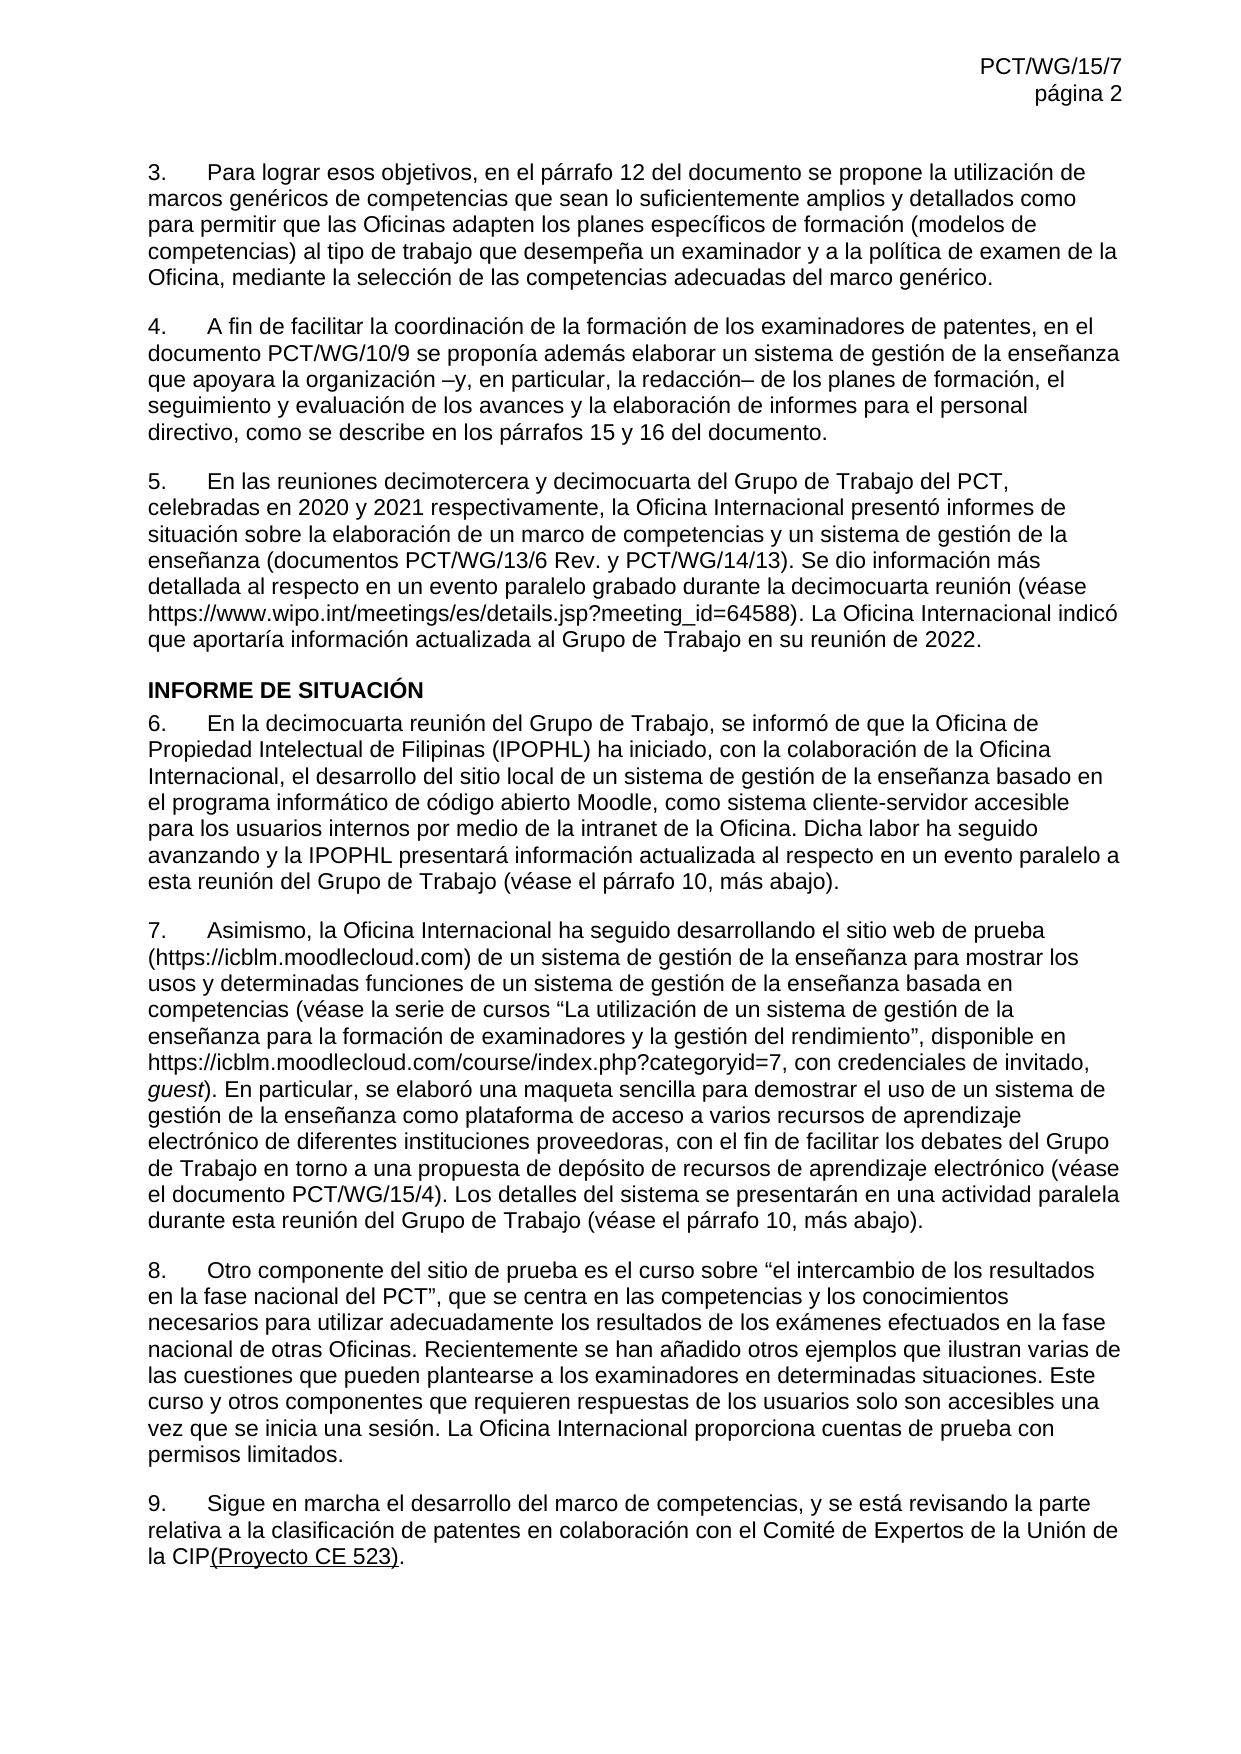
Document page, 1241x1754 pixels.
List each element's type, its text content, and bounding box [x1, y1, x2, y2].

text Sigue en marcha el desarrollo del marco de competencias, y se está revisando la parte relativa a la clasificación de patentes en colaboración con el Comité de Expertos de la Unión de la CIP(Proyecto CE 523). [148, 1490, 1122, 1569]
text En las reuniones decimotercera y decimocuarta del Grupo de Trabajo del PCT, celebradas en 2020 y 2021 respectivamente, la Oficina Internacional presentó informes de situación sobre la elaboración de un marco de competencias y un sistema de gestión de la enseñanza (documentos PCT/WG/13/6 Rev. y PCT/WG/14/13). Se dio información más detallada al respecto en un evento paralelo grabado durante la decimocuarta reunión (véase https://www.wipo.int/meetings/es/details.jsp?meeting_id=64588). La Oficina Internacional indicó que aportaría información actualizada al Grupo de Trabajo en su reunión de 2022. [148, 468, 1122, 652]
text Asimismo, la Oficina Internacional ha seguido desarrollando el sitio web de prueba (https://icblm.moodlecloud.com) de un sistema de gestión de la enseñanza para mostrar los usos y determinadas funciones de un sistema de gestión de la enseñanza basada en competencias (véase la serie de cursos “La utilización de un sistema de gestión de la enseñanza para la formación de examinadores y la gestión del rendimiento”, disponible en https://icblm.moodlecloud.com/course/index.php?categoryid=7, con credenciales de invitado, guest). En particular, se elaboró una maqueta sencilla para demostrar el uso de un sistema de gestión de la enseñanza como plataforma de acceso a varios recursos de aprendizaje electrónico de diferentes instituciones proveedoras, con el fin de facilitar los debates del Grupo de Trabajo en torno a una propuesta de depósito de recursos de aprendizaje electrónico (véase el documento PCT/WG/15/4). Los detalles del sistema se presentarán en una actividad paralela durante esta reunión del Grupo de Trabajo (véase el párrafo 10, más abajo). [148, 917, 1122, 1234]
text Otro componente del sitio de prueba es el curso sobre “el intercambio de los resultados en la fase nacional del PCT”, que se centra en las competencias y los conocimientos necesarios para utilizar adecuadamente los resultados de los exámenes efectuados en la fase nacional de otras Oficinas. Recientemente se han añadido otros ejemplos que ilustran varias de las cuestiones que pueden plantearse a los examinadores en determinadas situaciones. Este curso y otros componentes que requieren respuestas de los usuarios solo son accesibles una vez que se inicia una sesión. La Oficina Internacional proporciona cuentas de prueba con permisos limitados. [148, 1257, 1122, 1467]
text A fin de facilitar la coordinación de la formación de los examinadores de patentes, en el documento PCT/WG/10/9 se proponía además elaborar un sistema de gestión de la enseñanza que apoyara la organización –y, en particular, la redacción– de los planes de formación, el seguimiento y evaluación de los avances y la elaboración de informes para el personal directivo, como se describe en los párrafos 15 y 16 del documento. [148, 313, 1122, 445]
text Para lograr esos objetivos, en el párrafo 12 del documento se propone la utilización de marcos genéricos de competencias que sean lo suficientemente amplios y detallados como para permitir que las Oficinas adapten los planes específicos de formación (modelos de competencias) al tipo de trabajo que desempeña un examinador y a la política de examen de la Oficina, mediante la selección de las competencias adecuadas del marco genérico. [148, 158, 1122, 290]
text En la decimocuarta reunión del Grupo de Trabajo, se informó de que la Oficina de Propiedad Intelectual de Filipinas (IPOPHL) ha iniciado, con la colaboración de la Oficina Internacional, el desarrollo del sitio local de un sistema de gestión de la enseñanza basado en el programa informático de código abierto Moodle, como sistema cliente-servidor accesible para los usuarios internos por medio de la intranet de la Oficina. Dicha labor ha seguido avanzando y la IPOPHL presentará información actualizada al respecto en un evento paralelo a esta reunión del Grupo de Trabajo (véase el párrafo 10, más abajo). [148, 710, 1122, 894]
subtitle Informe de situación [148, 677, 1122, 704]
